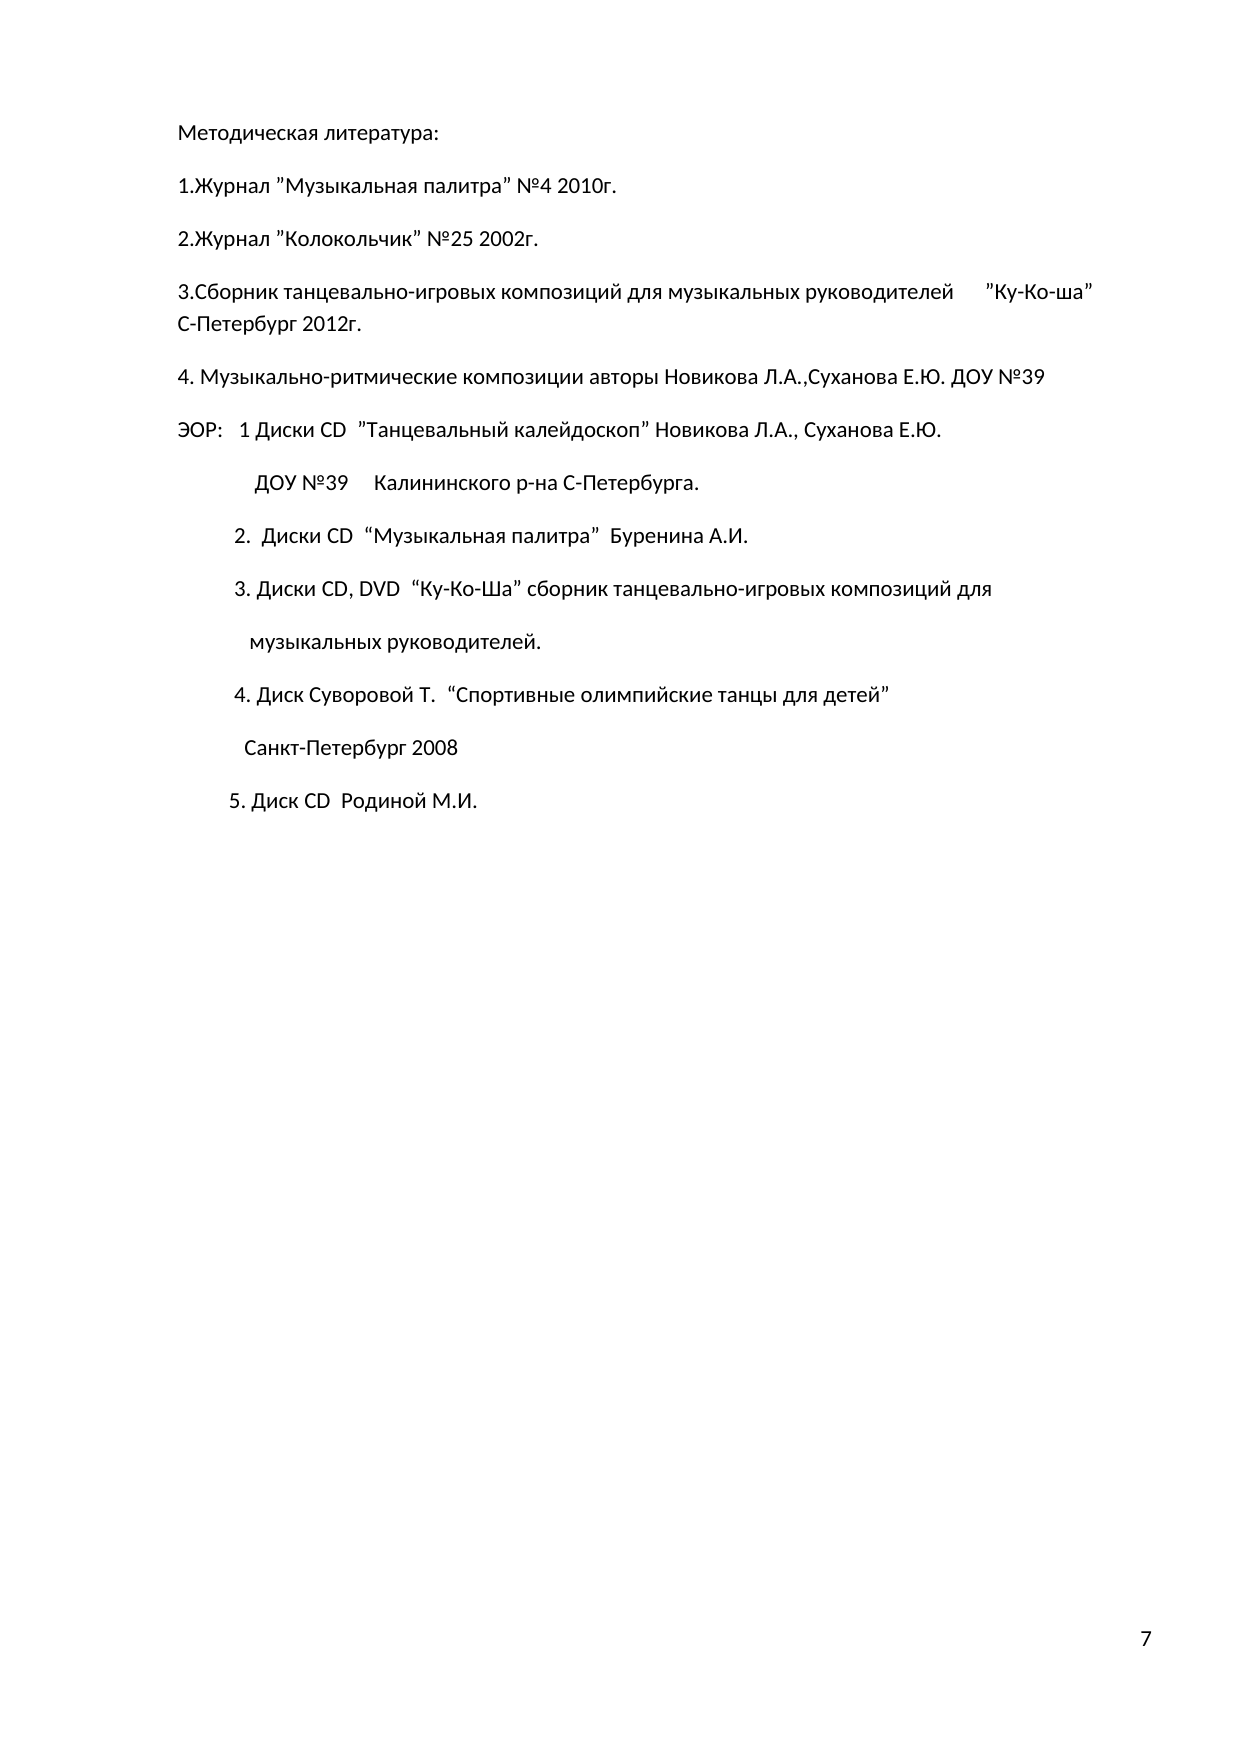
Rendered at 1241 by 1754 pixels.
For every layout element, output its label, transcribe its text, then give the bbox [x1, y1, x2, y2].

text 4. Диск Суворовой Т. “Спортивные олимпийские танцы для детей” [177, 681, 1152, 708]
text 2.Журнал ”Колокольчик” №25 2002г. [177, 224, 1152, 252]
text 5. Диск CD Родиной М.И. [177, 787, 1152, 814]
text 3.Сборник танцевально-игровых композиций для музыкальных руководителей ”Ку-Ко-ша” С-Петербург 2012г. [177, 277, 1152, 337]
text 4. Музыкально-ритмические композиции авторы Новикова Л.А.,Суханова Е.Ю. ДОУ №39 [177, 362, 1152, 390]
text 1.Журнал ”Музыкальная палитра” №4 2010г. [177, 171, 1152, 199]
text 3. Диски CD, DVD “Ку-Ко-Ша” сборник танцевально-игровых композиций для [177, 574, 1152, 602]
text ЭОР: 1 Диски CD ”Танцевальный калейдоскоп” Новикова Л.А., Суханова Е.Ю. [177, 415, 1152, 443]
text 2. Диски CD “Музыкальная палитра” Буренина А.И. [177, 521, 1152, 549]
text Санкт-Петербург 2008 [177, 733, 1152, 762]
text Методическая литература: [177, 118, 1152, 146]
text ДОУ №39 Калининского р-на С-Петербурга. [177, 468, 1152, 496]
text музыкальных руководителей. [177, 627, 1152, 656]
